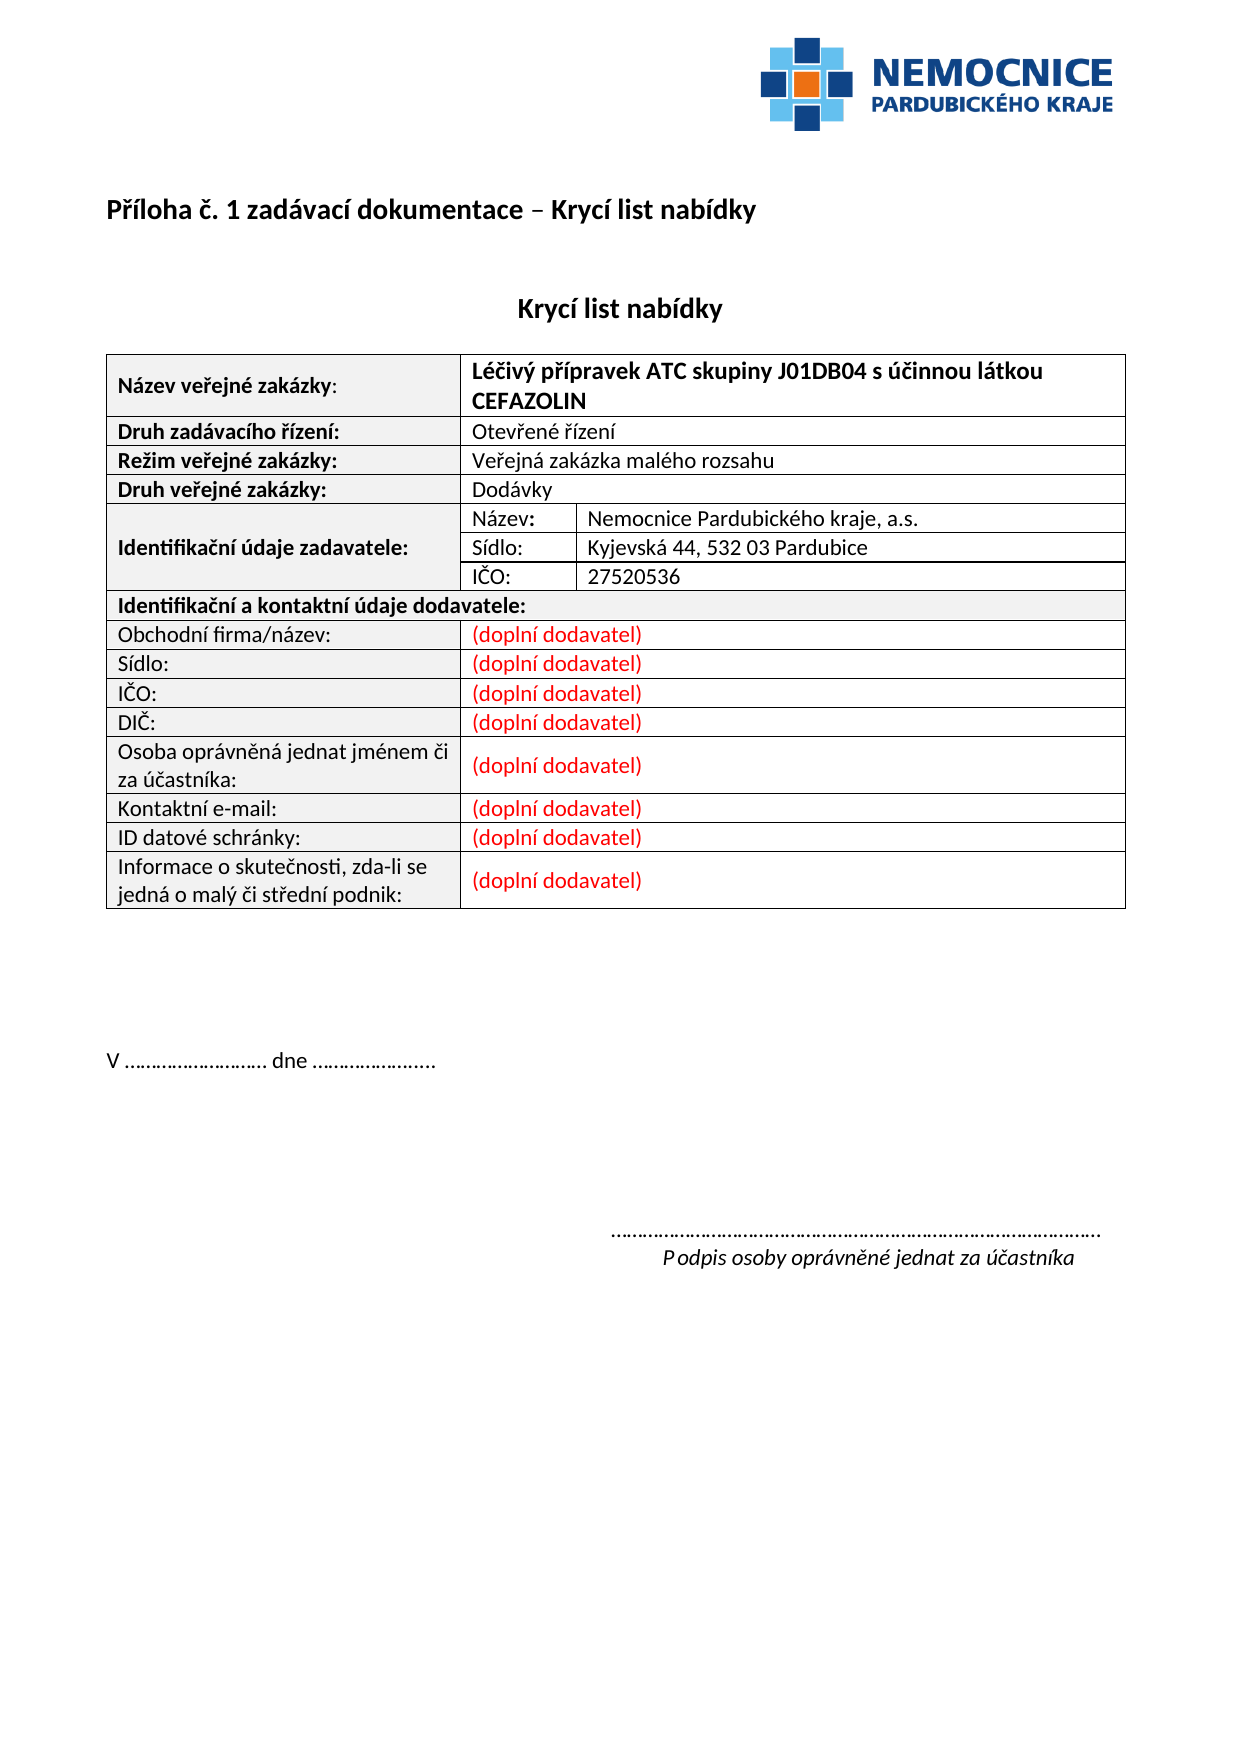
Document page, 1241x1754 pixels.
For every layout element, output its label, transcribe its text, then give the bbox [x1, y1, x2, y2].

table_cell Druh zadávacího řízení: [107, 417, 460, 445]
table_cell Identifikační a kontaktní údaje dodavatele: [107, 591, 1125, 619]
table_cell Kyjevská 44, 532 03 Pardubice [577, 533, 1125, 561]
table_cell ID datové schránky: [107, 823, 460, 851]
picture [759, 37, 1113, 132]
text Příloha č. 1 zadávací dokumentace – Krycí list nabídky [106, 191, 1134, 227]
table_cell Veřejná zakázka malého rozsahu [461, 446, 1125, 474]
text Krycí list nabídky [106, 290, 1134, 326]
table_cell (doplní dodavatel) [461, 823, 1125, 851]
table_cell Dodávky [461, 475, 1125, 503]
table_cell Informace o skutečnosti, zda-li se jedná o malý či střední podnik: [107, 852, 460, 908]
table_cell Druh veřejné zakázky: [107, 475, 460, 503]
table_cell Kontaktní e-mail: [107, 794, 460, 822]
table_cell Sídlo: [107, 650, 460, 678]
table_cell 27520536 [577, 563, 1125, 590]
table_cell (doplní dodavatel) [461, 737, 1125, 793]
text ………………………………………………………………………………… [106, 1215, 1134, 1243]
table_cell (doplní dodavatel) [461, 708, 1125, 736]
table_cell Nemocnice Pardubického kraje, a.s. [577, 504, 1125, 532]
table_cell Režim veřejné zakázky: [107, 446, 460, 474]
text Podpis osoby oprávněné jednat za účastníka [106, 1243, 1134, 1271]
table_cell Sídlo: [461, 533, 576, 561]
table_cell IČO: [461, 563, 576, 590]
table_header Název veřejné zakázky: [107, 355, 460, 416]
table_cell Otevřené řízení [461, 417, 1125, 445]
table_cell Obchodní firma/název: [107, 621, 460, 648]
text V ……………………… dne ………………..... [106, 1047, 1134, 1075]
table_cell (doplní dodavatel) [461, 852, 1125, 908]
table_cell (doplní dodavatel) [461, 650, 1125, 678]
table_cell Identifikační údaje zadavatele: [107, 504, 460, 590]
table_cell DIČ: [107, 708, 460, 736]
table_cell (doplní dodavatel) [461, 621, 1125, 648]
table_header Léčivý přípravek ATC skupiny J01DB04 s účinnou látkou CEFAZOLIN [461, 355, 1125, 416]
table_cell (doplní dodavatel) [461, 794, 1125, 822]
table_cell IČO: [107, 679, 460, 707]
table_cell Název: [461, 504, 576, 532]
table_cell Osoba oprávněná jednat jménem či za účastníka: [107, 737, 460, 793]
table_cell (doplní dodavatel) [461, 679, 1125, 707]
